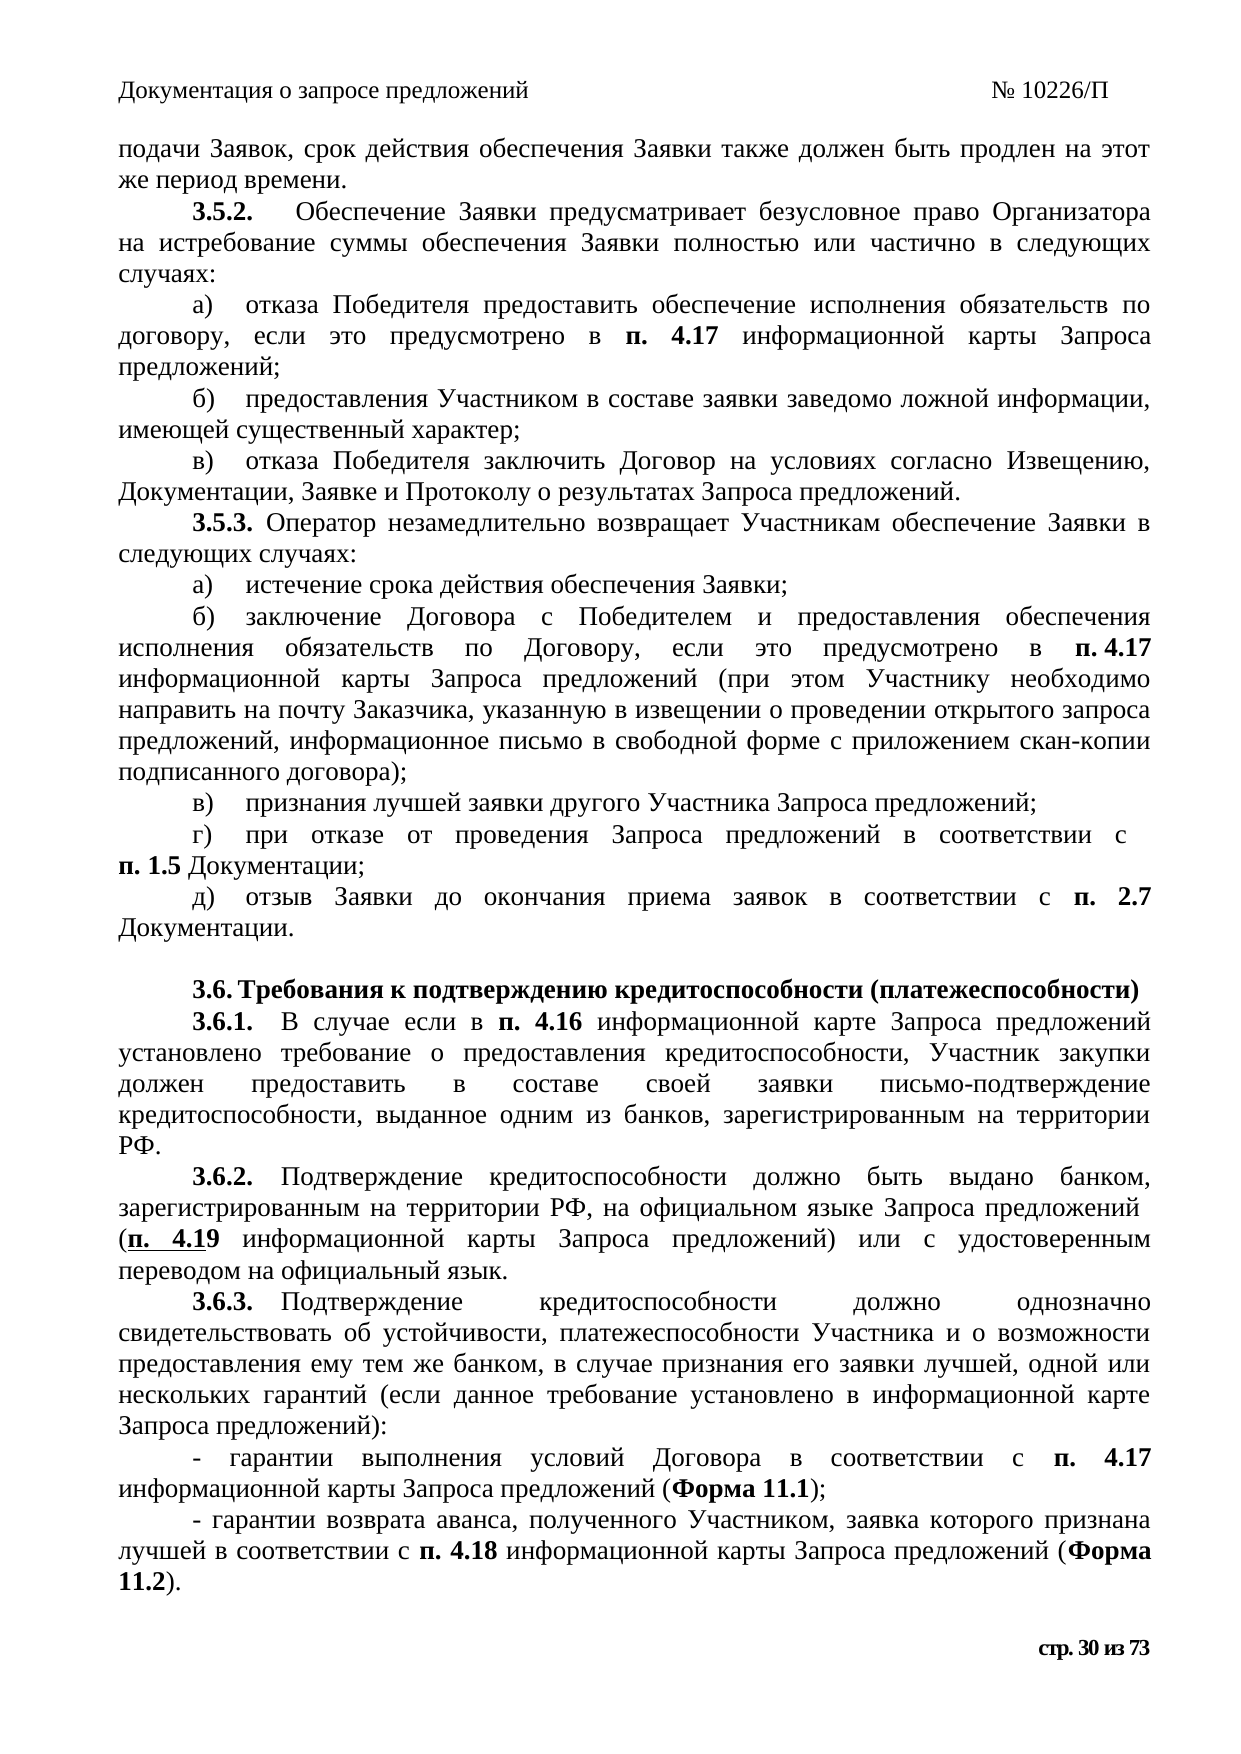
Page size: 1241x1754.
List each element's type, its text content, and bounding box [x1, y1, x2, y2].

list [118, 132, 1152, 195]
list предоставления Участником в составе заявки заведомо ложной информации, имеющей существенный характер; [118, 382, 1152, 444]
list Оператор незамедлительно возвращает Участникам обеспечение Заявки в следующих случаях: [118, 506, 1152, 568]
list при отказе от проведения Запроса предложений в соответствии с п. 1.5 Документации; [118, 818, 1152, 880]
list признания лучшей заявки другого Участника Запроса предложений; [118, 787, 1152, 818]
list - гарантии выполнения условий Договора в соответствии с п. 4.17 информационной карты Запроса предложений (Форма 11.1); [118, 1441, 1152, 1503]
list отзыв Заявки до окончания приема заявок в соответствии с п. 2.7 Документации. [118, 880, 1152, 942]
text В случае если в п. 4.16 информационной карте Запроса предложений установлено требование о предоставления кредитоспособности, Участник закупки должен предоставить в составе своей заявки письмо-подтверждение кредитоспособности, выданное одним из банков, зарегистрированным на территории РФ. [118, 1004, 1152, 1160]
list отказа Победителя предоставить обеспечение исполнения обязательств по договору, если это предусмотрено в п. 4.17 информационной карты Запроса предложений; [118, 288, 1152, 382]
list Обеспечение Заявки предусматривает безусловное право Организатора на истребование суммы обеспечения Заявки полностью или частично в следующих случаях: [118, 195, 1152, 288]
list отказа Победителя заключить Договор на условиях согласно Извещению, Документации, Заявке и Протоколу о результатах Запроса предложений. [118, 444, 1152, 506]
list - гарантии возврата аванса, полученного Участником, заявка которого признана лучшей в соответствии с п. 4.18 информационной карты Запроса предложений (Форма 11.2). [118, 1503, 1152, 1596]
subtitle Требования к подтверждению кредитоспособности (платежеспособности) [118, 973, 1152, 1004]
text Подтверждение кредитоспособности должно быть выдано банком, зарегистрированным на территории РФ, на официальном языке Запроса предложений (п. 4.19 информационной карты Запроса предложений) или с удостоверенным переводом на официальный язык. [118, 1160, 1152, 1285]
list заключение Договора с Победителем и предоставления обеспечения исполнения обязательств по Договору, если это предусмотрено в п. 4.17 информационной карты Запроса предложений (при этом Участнику необходимо направить на почту Заказчика, указанную в извещении о проведении открытого запроса предложений, информационное письмо в свободной форме с приложением скан-копии подписанного договора); [118, 600, 1152, 787]
list истечение срока действия обеспечения Заявки; [118, 568, 1152, 600]
text Подтверждение кредитоспособности должно однозначно свидетельствовать об устойчивости, платежеспособности Участника и о возможности предоставления ему тем же банком, в случае признания его заявки лучшей, одной или нескольких гарантий (если данное требование установлено в информационной карте Запроса предложений): [118, 1285, 1152, 1441]
